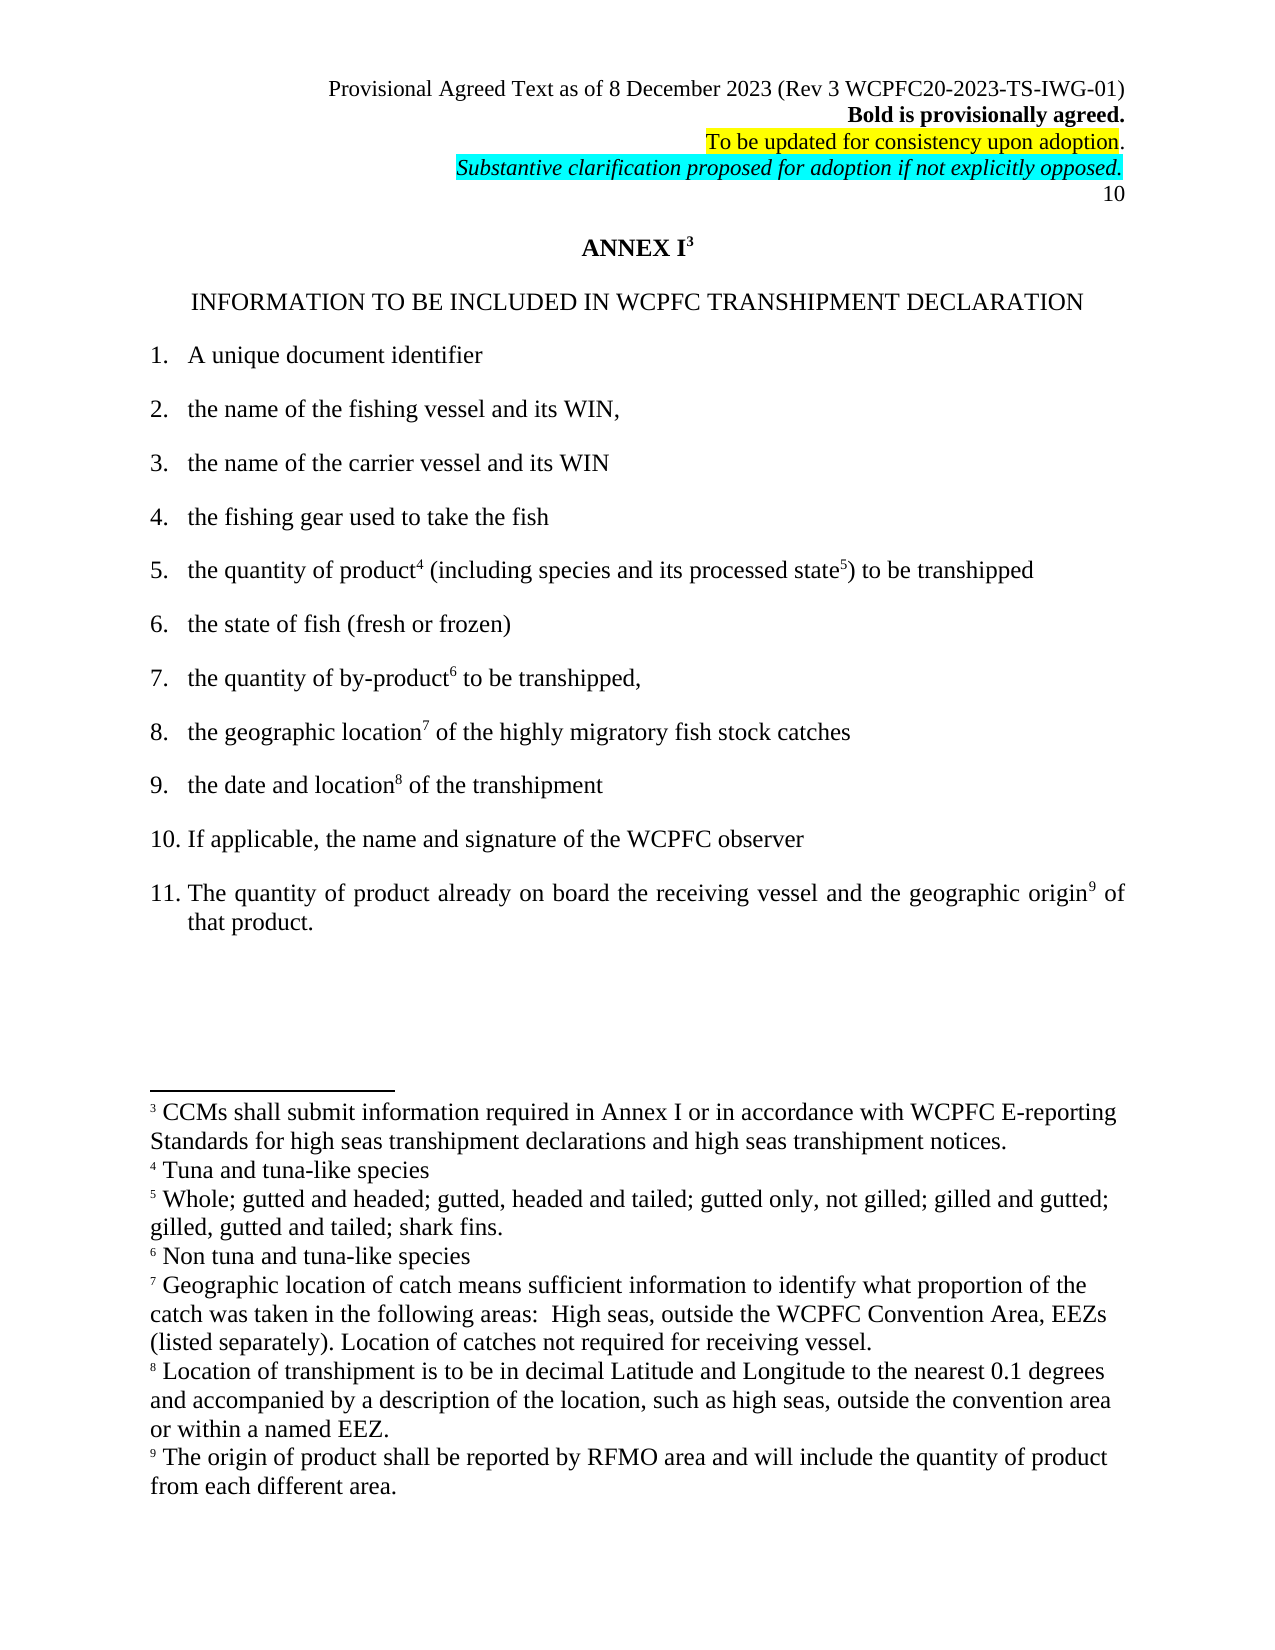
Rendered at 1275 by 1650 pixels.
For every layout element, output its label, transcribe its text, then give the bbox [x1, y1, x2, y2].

list A unique document identifier [150, 341, 1125, 369]
text INFORMATION TO BE INCLUDED IN WCPFC TRANSHIPMENT DECLARATION [150, 287, 1125, 316]
list the name of the carrier vessel and its WIN [150, 448, 1125, 477]
list The quantity of product already on board the receiving vessel and the geographic origin of that product. [150, 878, 1125, 936]
list the geographic location of the highly migratory fish stock catches [150, 717, 1125, 746]
list the name of the fishing vessel and its WIN, [150, 394, 1125, 423]
list If applicable, the name and signature of the WCPFC observer [150, 824, 1125, 853]
list the quantity of by-product to be transhipped, [150, 663, 1125, 692]
list the state of fish (fresh or frozen) [150, 609, 1125, 638]
list the fishing gear used to take the fish [150, 502, 1125, 531]
text ANNEX I [150, 233, 1125, 262]
list the quantity of product (including species and its processed state) to be transhipped [150, 556, 1125, 584]
list the date and location of the transhipment [150, 771, 1125, 799]
